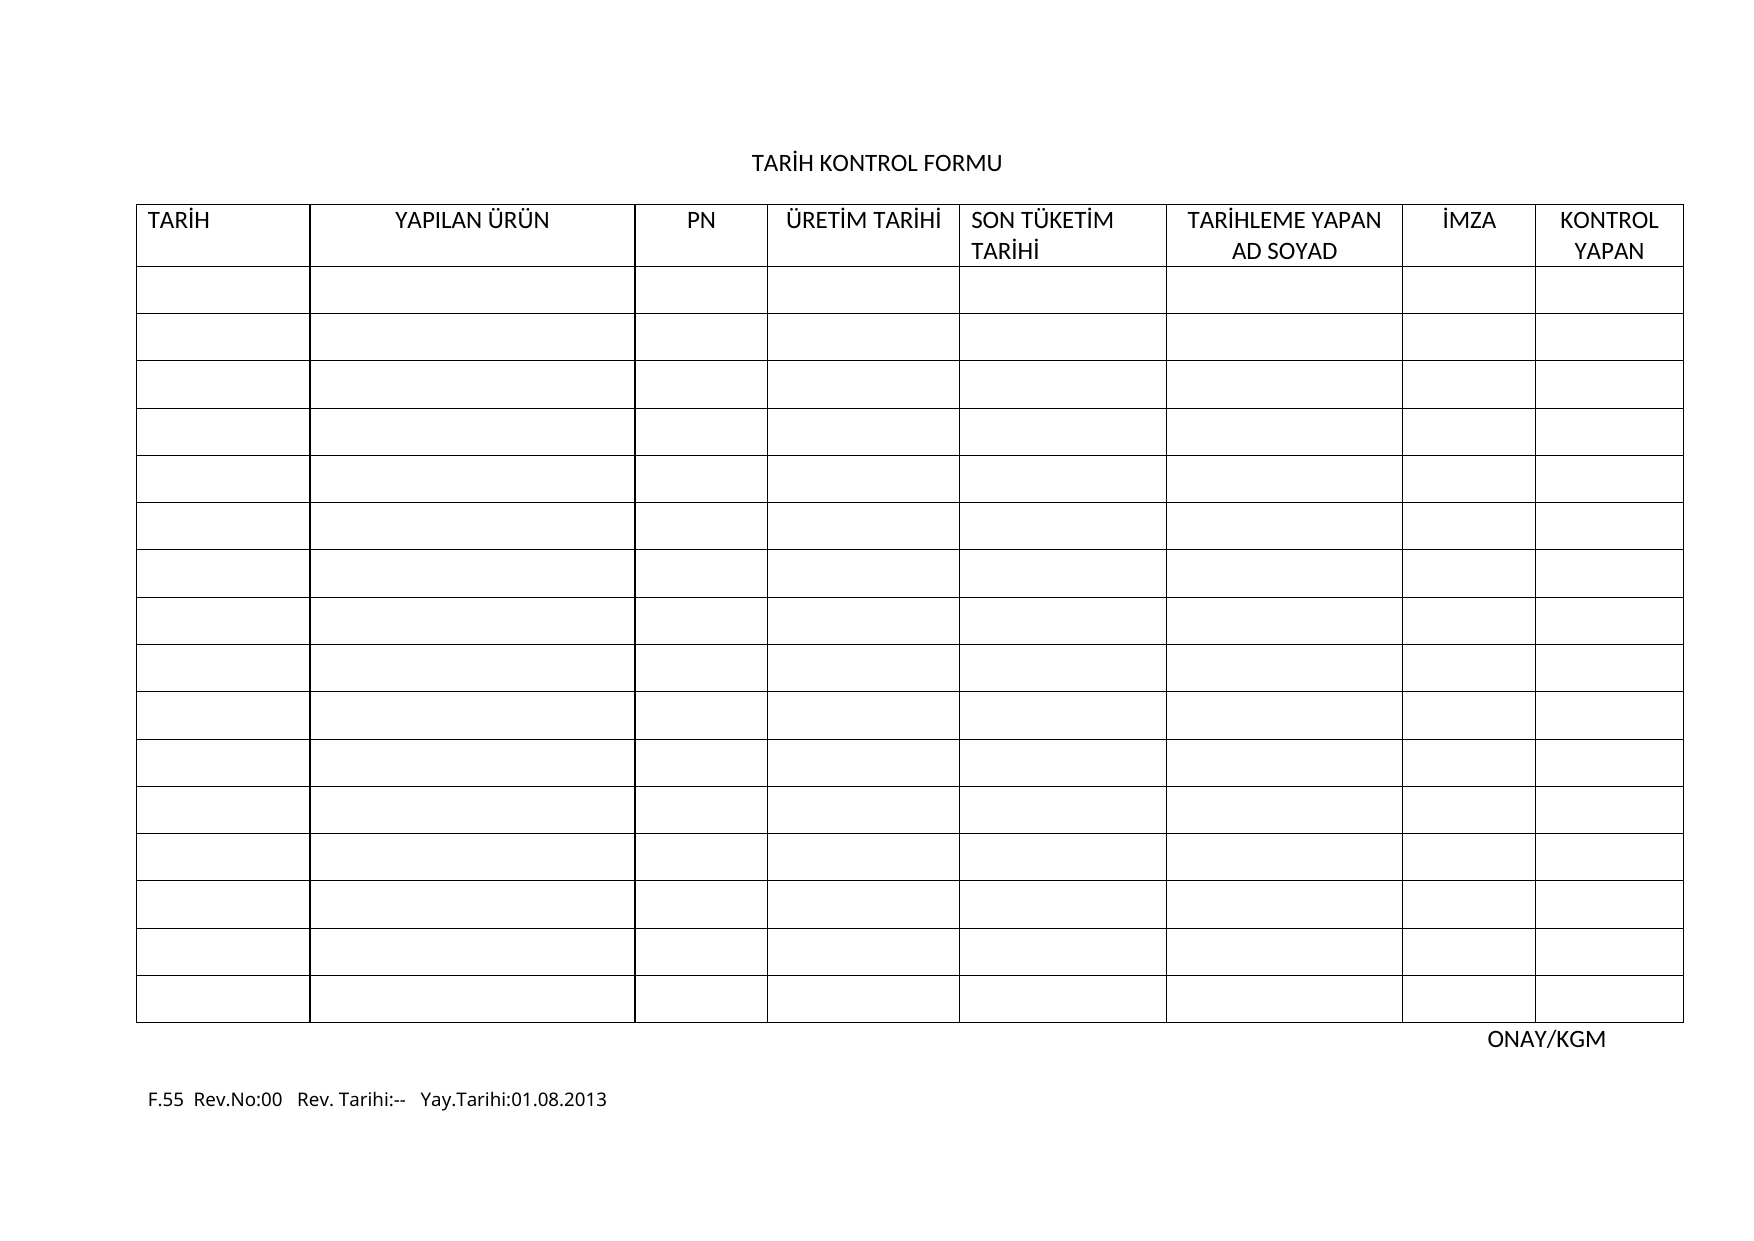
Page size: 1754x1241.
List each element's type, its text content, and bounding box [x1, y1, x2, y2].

table_cell [1403, 740, 1535, 786]
table_cell [311, 456, 634, 502]
table_cell [1167, 740, 1402, 786]
table_cell [137, 409, 309, 455]
table_cell [137, 550, 309, 597]
table_cell [137, 740, 309, 786]
table_cell [636, 787, 767, 833]
table_cell [1536, 645, 1683, 691]
table_cell [960, 787, 1166, 833]
table_cell [1403, 787, 1535, 833]
table_cell [768, 598, 959, 644]
table_header YAPILAN ÜRÜN [311, 205, 634, 266]
table_cell [1536, 976, 1683, 1022]
table_cell [960, 456, 1166, 502]
table_cell [636, 409, 767, 455]
table_header İMZA [1403, 205, 1535, 266]
table_cell [1403, 361, 1535, 407]
table_cell [311, 929, 634, 975]
table_cell [1403, 929, 1535, 975]
table_cell [137, 267, 309, 313]
table_cell [1536, 503, 1683, 549]
table_cell [1403, 314, 1535, 360]
table_cell [1167, 976, 1402, 1022]
table_cell [636, 361, 767, 407]
table_cell [768, 834, 959, 880]
table_cell [1403, 550, 1535, 597]
table_cell [311, 550, 634, 597]
table_cell [1536, 409, 1683, 455]
table_cell [137, 314, 309, 360]
table_header ÜRETİM TARİHİ [768, 205, 959, 266]
table_cell [636, 598, 767, 644]
table_cell [960, 267, 1166, 313]
table_cell [1167, 834, 1402, 880]
table_cell [960, 503, 1166, 549]
table_cell [636, 550, 767, 597]
table_cell [960, 740, 1166, 786]
table_cell [1536, 314, 1683, 360]
table_cell [311, 834, 634, 880]
table_cell [1536, 692, 1683, 738]
table_cell [636, 881, 767, 928]
table_cell [1403, 834, 1535, 880]
table_cell [311, 645, 634, 691]
table_cell [311, 740, 634, 786]
table_cell [768, 456, 959, 502]
table_cell [137, 881, 309, 928]
table_cell [1167, 409, 1402, 455]
table_cell [311, 314, 634, 360]
table_cell [1403, 456, 1535, 502]
table_cell [311, 692, 634, 738]
table_cell [311, 503, 634, 549]
table_cell [1167, 692, 1402, 738]
table_cell [768, 361, 959, 407]
table_cell [137, 787, 309, 833]
table_cell [1403, 409, 1535, 455]
table_cell [311, 267, 634, 313]
table_cell [636, 976, 767, 1022]
table_cell [137, 645, 309, 691]
table_cell [768, 267, 959, 313]
table_cell [1167, 550, 1402, 597]
table_cell [768, 929, 959, 975]
table_cell [1536, 740, 1683, 786]
table_cell [1167, 267, 1402, 313]
table_cell [1403, 645, 1535, 691]
table_cell [1536, 361, 1683, 407]
table_cell [1536, 929, 1683, 975]
table_cell [1403, 598, 1535, 644]
table_cell [1167, 645, 1402, 691]
table_cell [960, 361, 1166, 407]
table_header PN [636, 205, 767, 266]
table_cell [311, 881, 634, 928]
table_cell [1403, 692, 1535, 738]
table_cell [311, 787, 634, 833]
table_cell [1167, 881, 1402, 928]
table_cell [1536, 550, 1683, 597]
table_cell [1167, 314, 1402, 360]
text ONAY/KGM [148, 1023, 1606, 1054]
table_cell [960, 976, 1166, 1022]
table_cell [636, 645, 767, 691]
table_header TARİHLEME YAPAN AD SOYAD [1167, 205, 1402, 266]
table_cell [768, 409, 959, 455]
table_cell [636, 456, 767, 502]
table_cell [768, 740, 959, 786]
table_cell [1403, 976, 1535, 1022]
table_cell [137, 503, 309, 549]
table_cell [768, 692, 959, 738]
table_cell [960, 409, 1166, 455]
table_cell [137, 361, 309, 407]
table_cell [137, 692, 309, 738]
table_cell [137, 929, 309, 975]
table_cell [960, 550, 1166, 597]
table_cell [636, 834, 767, 880]
table_cell [960, 881, 1166, 928]
table_cell [1167, 929, 1402, 975]
table_cell [636, 503, 767, 549]
table_cell [636, 692, 767, 738]
table_cell [1403, 881, 1535, 928]
table_cell [1167, 598, 1402, 644]
text TARİH KONTROL FORMU [148, 148, 1606, 178]
table_cell [137, 976, 309, 1022]
table_cell [1167, 361, 1402, 407]
table_cell [960, 692, 1166, 738]
table_cell [1167, 503, 1402, 549]
table_cell [768, 314, 959, 360]
table_cell [1403, 503, 1535, 549]
table_cell [311, 976, 634, 1022]
table_cell [960, 645, 1166, 691]
table_header SON TÜKETİM TARİHİ [960, 205, 1166, 266]
table_cell [1167, 787, 1402, 833]
table_cell [1536, 267, 1683, 313]
table_cell [960, 314, 1166, 360]
table_cell [311, 598, 634, 644]
table_cell [137, 456, 309, 502]
table_cell [311, 409, 634, 455]
table_cell [636, 929, 767, 975]
table_cell [768, 645, 959, 691]
table_cell [1403, 267, 1535, 313]
table_cell [768, 503, 959, 549]
table_cell [768, 787, 959, 833]
table_cell [768, 881, 959, 928]
table_cell [311, 361, 634, 407]
table_cell [1167, 456, 1402, 502]
table_cell [137, 598, 309, 644]
table_cell [960, 929, 1166, 975]
table_header TARİH [137, 205, 309, 266]
table_header KONTROL YAPAN [1536, 205, 1683, 266]
table_cell [1536, 834, 1683, 880]
table_cell [768, 550, 959, 597]
table_cell [1536, 598, 1683, 644]
table_cell [636, 314, 767, 360]
table_cell [1536, 787, 1683, 833]
table_cell [1536, 456, 1683, 502]
table_cell [1536, 881, 1683, 928]
table_cell [636, 267, 767, 313]
table_cell [636, 740, 767, 786]
table_cell [137, 834, 309, 880]
table_cell [960, 834, 1166, 880]
table_cell [768, 976, 959, 1022]
table_cell [960, 598, 1166, 644]
